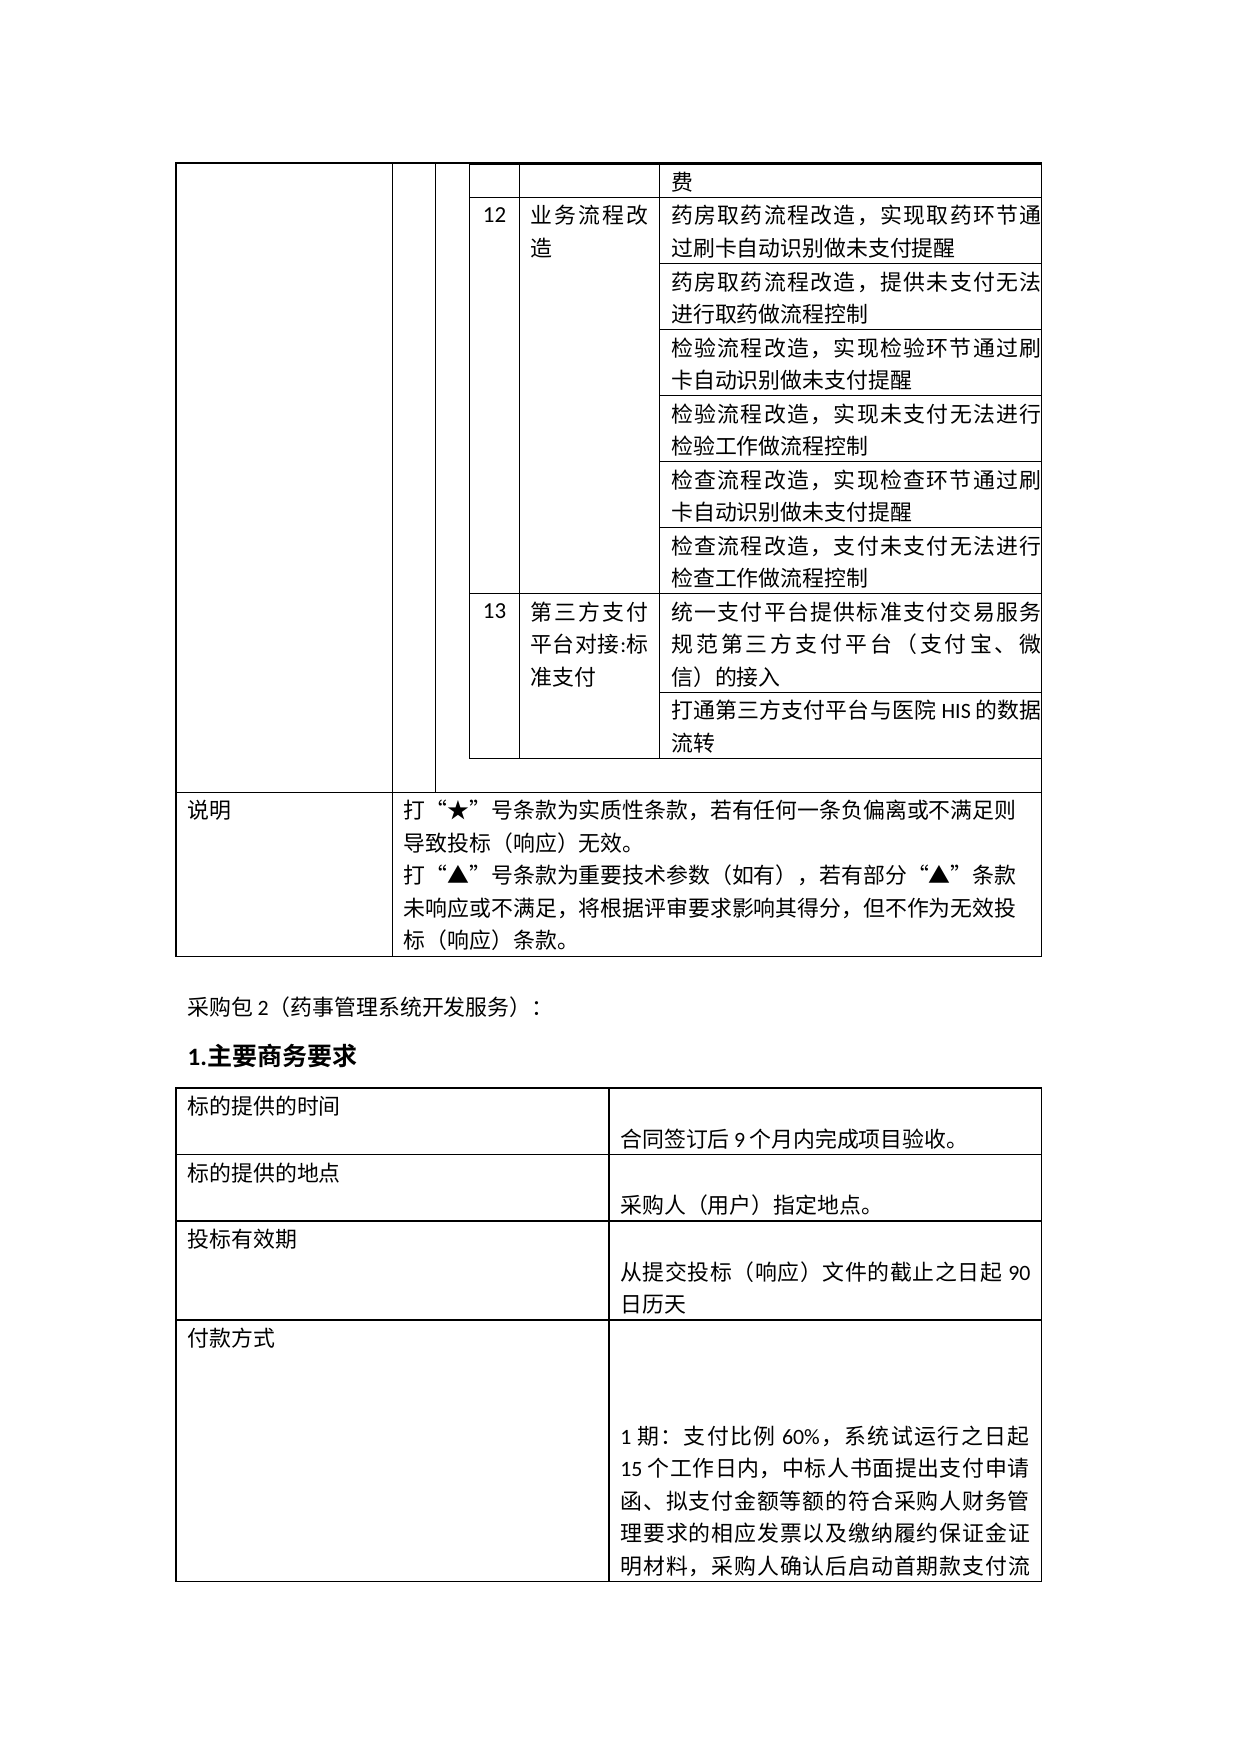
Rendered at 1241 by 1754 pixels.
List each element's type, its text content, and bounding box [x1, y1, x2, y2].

table_header 标的提供的时间 [177, 1089, 608, 1154]
text 采购包2（药事管理系统开发服务）： [187, 989, 1053, 1022]
table_cell 说明 [177, 793, 392, 956]
table_cell 采购人（用户）指定地点。 [610, 1155, 1041, 1220]
table_header 合同签订后9个月内完成项目验收。 [610, 1089, 1041, 1154]
table_cell 投标有效期 [177, 1222, 608, 1319]
table_cell [177, 164, 392, 791]
table_cell 打“★”号条款为实质性条款，若有任何一条负偏离或不满足则导致投标（响应）无效。 打“▲”号条款为重要技术参数（如有），若有部分“▲”条款未响应或不满足，将根据评审要求影响其得分，但不作为无效投标（响应）条款。 [393, 793, 1041, 956]
table_cell 付款方式 [177, 1321, 608, 1581]
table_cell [610, 1321, 1041, 1581]
text 1.主要商务要求 [187, 1022, 1053, 1087]
table_cell 从提交投标（响应）文件的截止之日起90日历天 [610, 1222, 1041, 1319]
table_cell 标的提供的地点 [177, 1155, 608, 1220]
table_cell 1 [393, 164, 435, 791]
